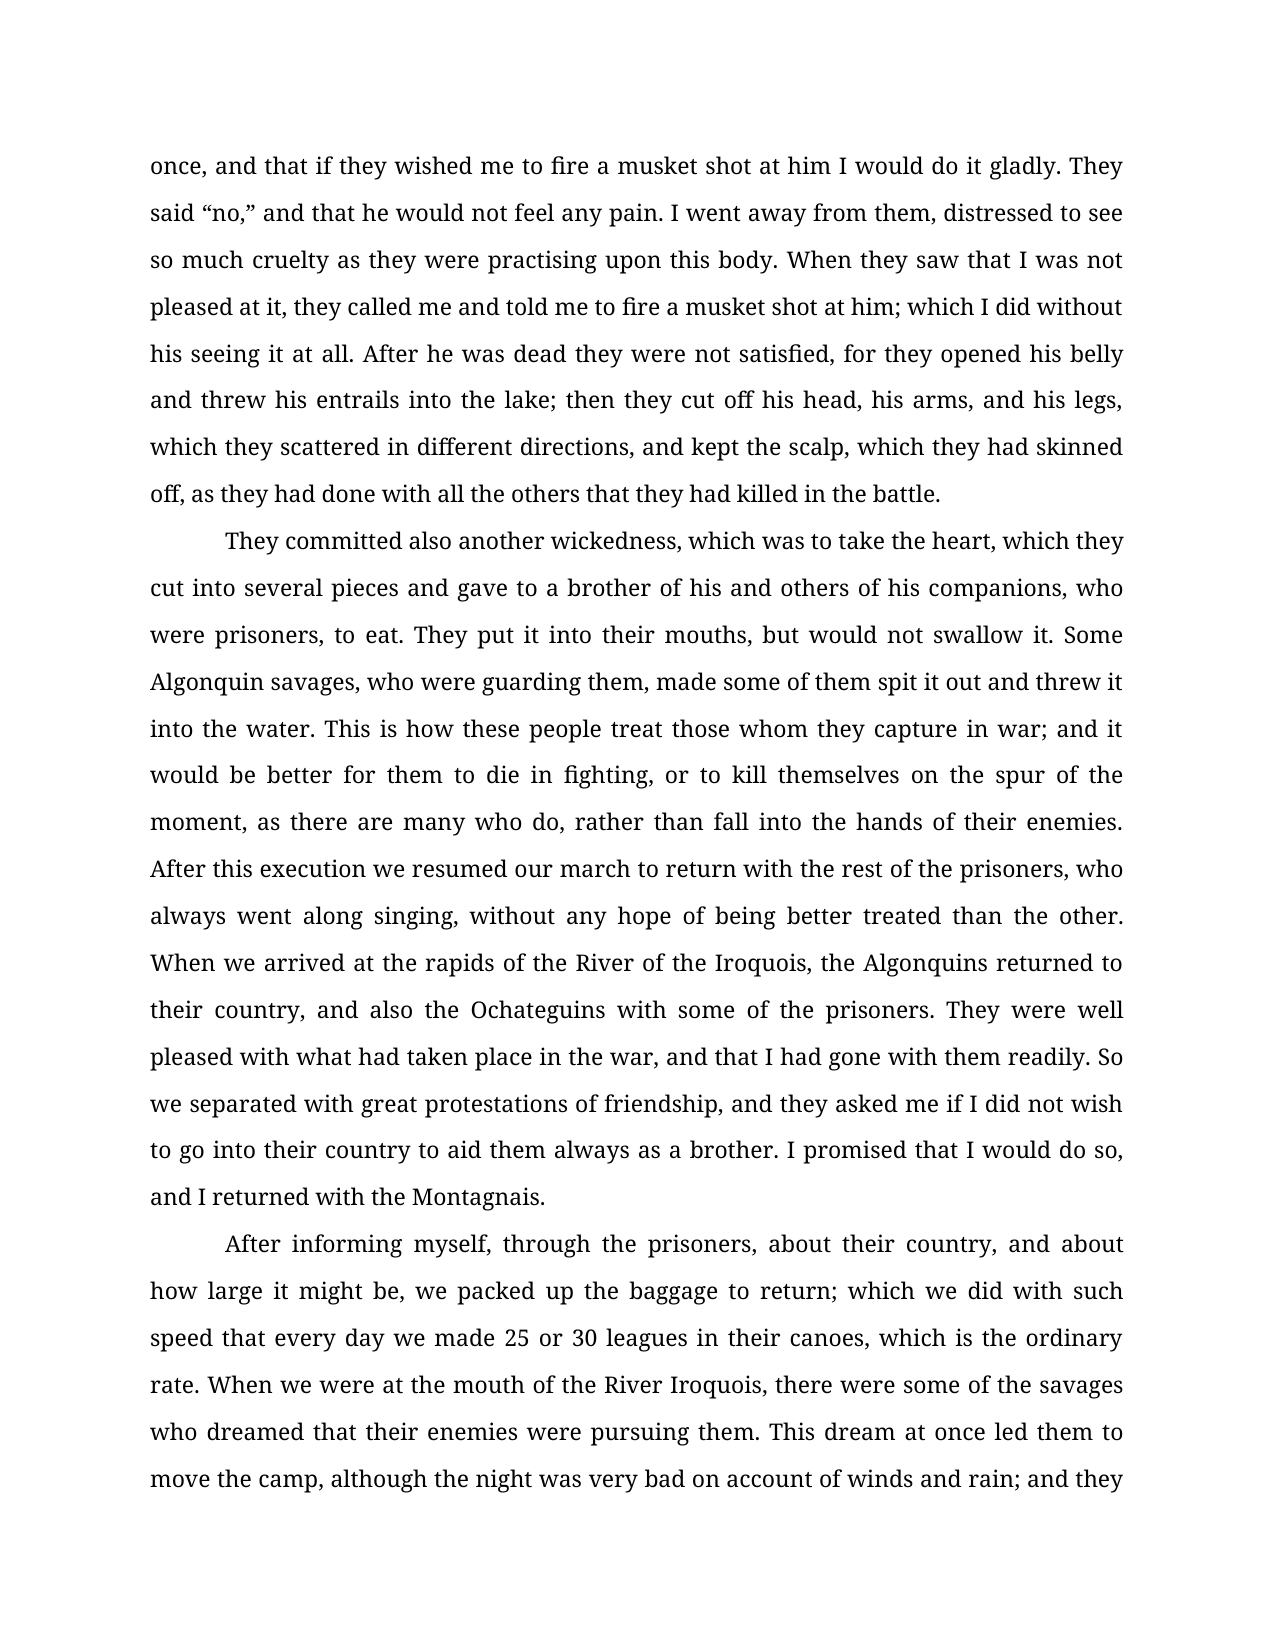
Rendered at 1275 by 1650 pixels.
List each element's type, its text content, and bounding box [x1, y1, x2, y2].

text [150, 1228, 1125, 1494]
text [150, 150, 1125, 509]
text They committed also another wickedness, which was to take the heart, which they cut into several pieces and gave to a brother of his and others of his companions, who were prisoners, to eat. They put it into their mouths, but would not swallow it. Some Algonquin savages, who were guarding them, made some of them spit it out and threw it into the water. This is how these people treat those whom they capture in war; and it would be better for them to die in fighting, or to kill themselves on the spur of the moment, as there are many who do, rather than fall into the hands of their enemies. After this execution we resumed our march to return with the rest of the prisoners, who always went along singing, without any hope of being better treated than the other. When we arrived at the rapids of the River of the Iroquois, the Algonquins returned to their country, and also the Ochateguins with some of the prisoners. They were well pleased with what had taken place in the war, and that I had gone with them readily. So we separated with great protestations of friendship, and they asked me if I did not wish to go into their country to aid them always as a brother. I promised that I would do so, and I returned with the Montagnais. [150, 525, 1125, 1212]
